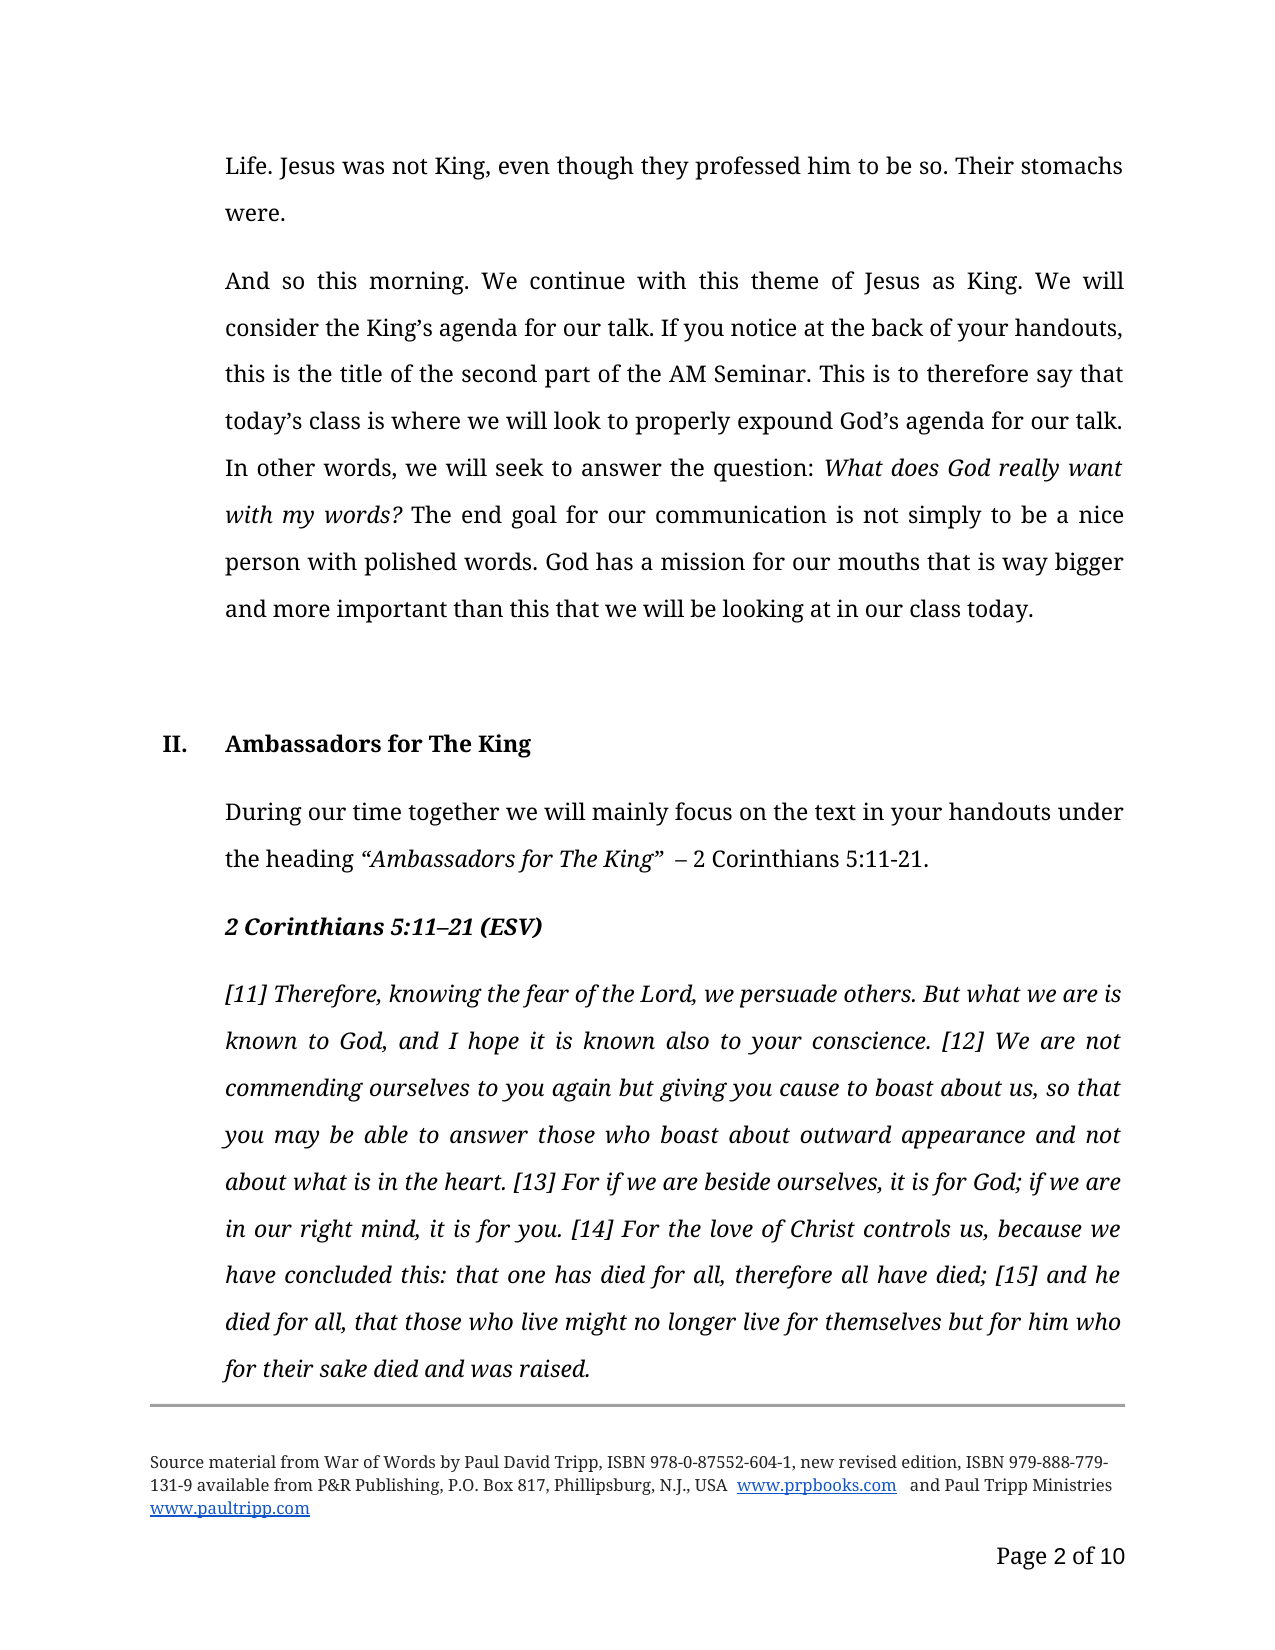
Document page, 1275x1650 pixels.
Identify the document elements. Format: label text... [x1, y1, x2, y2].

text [225, 150, 1125, 228]
text During our time together we will mainly focus on the text in your handouts under the heading “Ambassadors for The King” – 2 Corinthians 5:11-21. [225, 796, 1125, 874]
text And so this morning. We continue with this theme of Jesus as King. We will consider the King’s agenda for our talk. If you notice at the back of your handouts, this is the title of the second part of the AM Seminar. This is to therefore say that today’s class is where we will look to properly expound God’s agenda for our talk. In other words, we will seek to answer the question: What does God really want with my words? The end goal for our communication is not simply to be a nice person with polished words. God has a mission for our mouths that is way bigger and more important than this that we will be looking at in our class today. [225, 264, 1125, 624]
subtitle Ambassadors for The King [187, 728, 1125, 759]
text [11] Therefore, knowing the fear of the Lord, we persuade others. But what we are is known to God, and I hope it is known also to your conscience. [12] We are not commending ourselves to you again but giving you cause to boast about us, so that you may be able to answer those who boast about outward appearance and not about what is in the heart. [13] For if we are beside ourselves, it is for God; if we are in our right mind, it is for you. [14] For the love of Christ controls us, because we have concluded this: that one has died for all, therefore all have died; [15] and he died for all, that those who live might no longer live for themselves but for him who for their sake died and was raised. [225, 978, 1125, 1384]
text 2 Corinthians 5:11–21 (ESV) [225, 910, 1125, 942]
